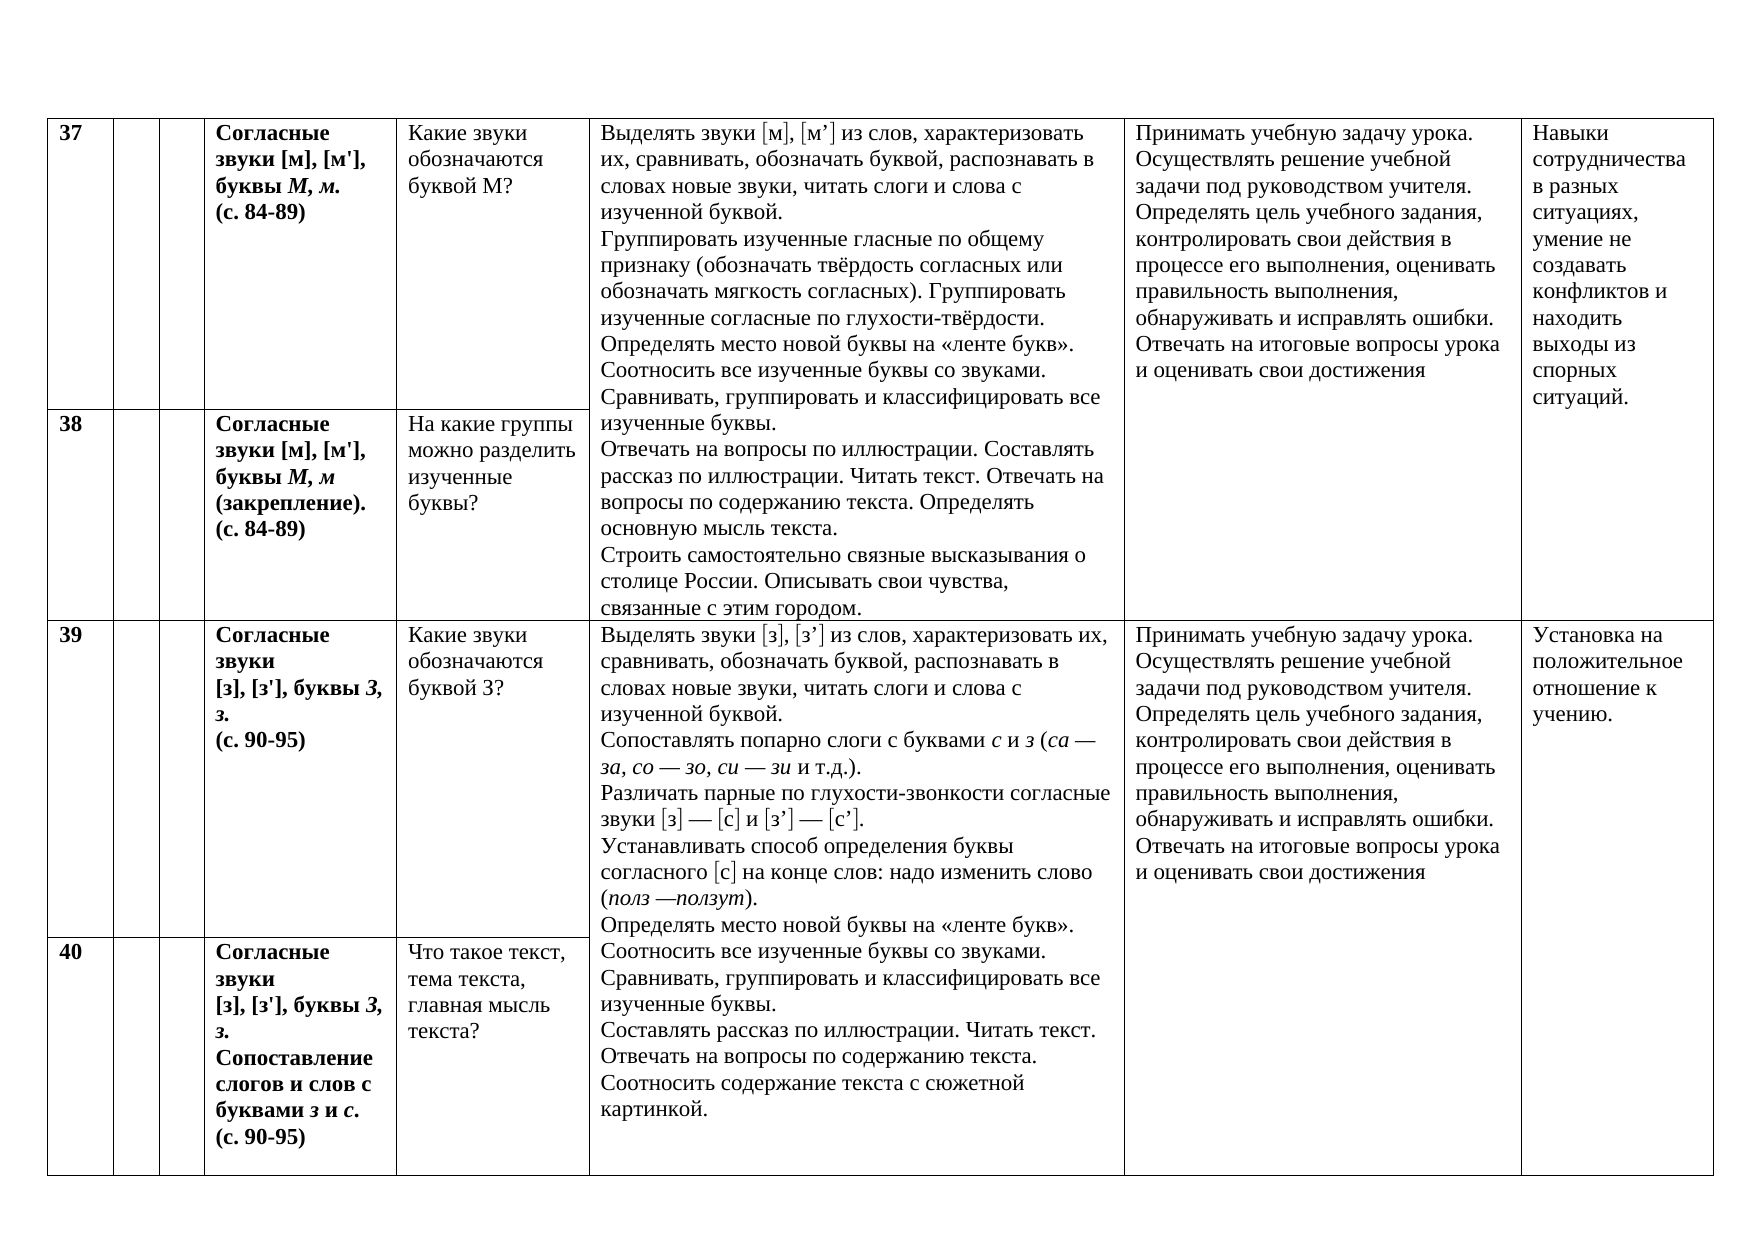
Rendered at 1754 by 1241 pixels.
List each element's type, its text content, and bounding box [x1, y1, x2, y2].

table_cell Согласные звуки [з], [з'], буквы З, з. Сопоставление слогов и слов с буквами з и с. (с. 90-95) [205, 938, 396, 1175]
table_cell [114, 119, 159, 409]
table_cell [160, 119, 204, 409]
table_cell Выделять звуки м, м’ из слов, характеризовать их, сравнивать, обозначать буквой, распознавать в словах новые звуки, читать слоги и слова с изученной буквой. Группировать изученные гласные по общему признаку (обозначать твёрдость согласных или обозначать мягкость согласных). Группировать изученные согласные по глухости-твёрдости. Определять место новой буквы на «ленте букв». Соотносить все изученные буквы со звуками. Сравнивать, группировать и классифицировать все изученные буквы. Отвечать на вопросы по иллюстрации. Составлять рассказ по иллюстрации. Читать текст. Отвечать на вопросы по содержанию текста. Определять основную мысль текста. Строить самостоятельно связные высказывания о столице России. Описывать свои чувства, связанные с этим городом. [590, 119, 1124, 620]
table_cell 39 [48, 621, 113, 937]
table_cell 37 [48, 119, 113, 409]
table_cell 38 [48, 410, 113, 620]
table_cell Согласные звуки [м], [м'], буквы М, м. (с. 84-89) [205, 119, 396, 409]
table_cell 40 [48, 938, 113, 1175]
table_cell Какие звуки обозначаются буквой М? [397, 119, 589, 409]
table_cell [160, 621, 204, 937]
table_cell Какие звуки обозначаются буквой З? [397, 621, 589, 937]
table_cell Выделять звуки з, з’ из слов, характеризовать их, сравнивать, обозначать буквой, распознавать в словах новые звуки, читать слоги и слова с изученной буквой. Сопоставлять попарно слоги с буквами с и з (са — за, со — зо, си — зи и т.д.). Различать парные по глухости-звонкости согласные звуки з — с и з’ — с’. Устанавливать способ определения буквы согласного с на конце слов: надо изменить слово (полз —ползут). Определять место новой буквы на «ленте букв». Соотносить все изученные буквы со звуками. Сравнивать, группировать и классифицировать все изученные буквы. Составлять рассказ по иллюстрации. Читать текст. Отвечать на вопросы по содержанию текста. Соотносить содержание текста с сюжетной картинкой. [590, 621, 1124, 1175]
table_cell Установка на положительное отношение к учению. [1522, 621, 1713, 1175]
table_cell [114, 621, 159, 937]
table_cell [114, 410, 159, 620]
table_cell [1125, 119, 1521, 620]
table_cell На какие группы можно разделить изученные буквы? [397, 410, 589, 620]
table_cell [160, 938, 204, 1175]
table_cell [160, 410, 204, 620]
table_cell Навыки сотрудничества в разных ситуациях, умение не создавать конфликтов и находить выходы из спорных ситуаций. [1522, 119, 1713, 620]
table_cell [1125, 621, 1521, 1175]
table_cell Что такое текст, тема текста, главная мысль текста? [397, 938, 589, 1175]
table_cell Согласные звуки [м], [м'], буквы М, м (закрепление). (с. 84-89) [205, 410, 396, 620]
table_cell [114, 938, 159, 1175]
table_cell Согласные звуки [з], [з'], буквы З, з. (с. 90-95) [205, 621, 396, 937]
